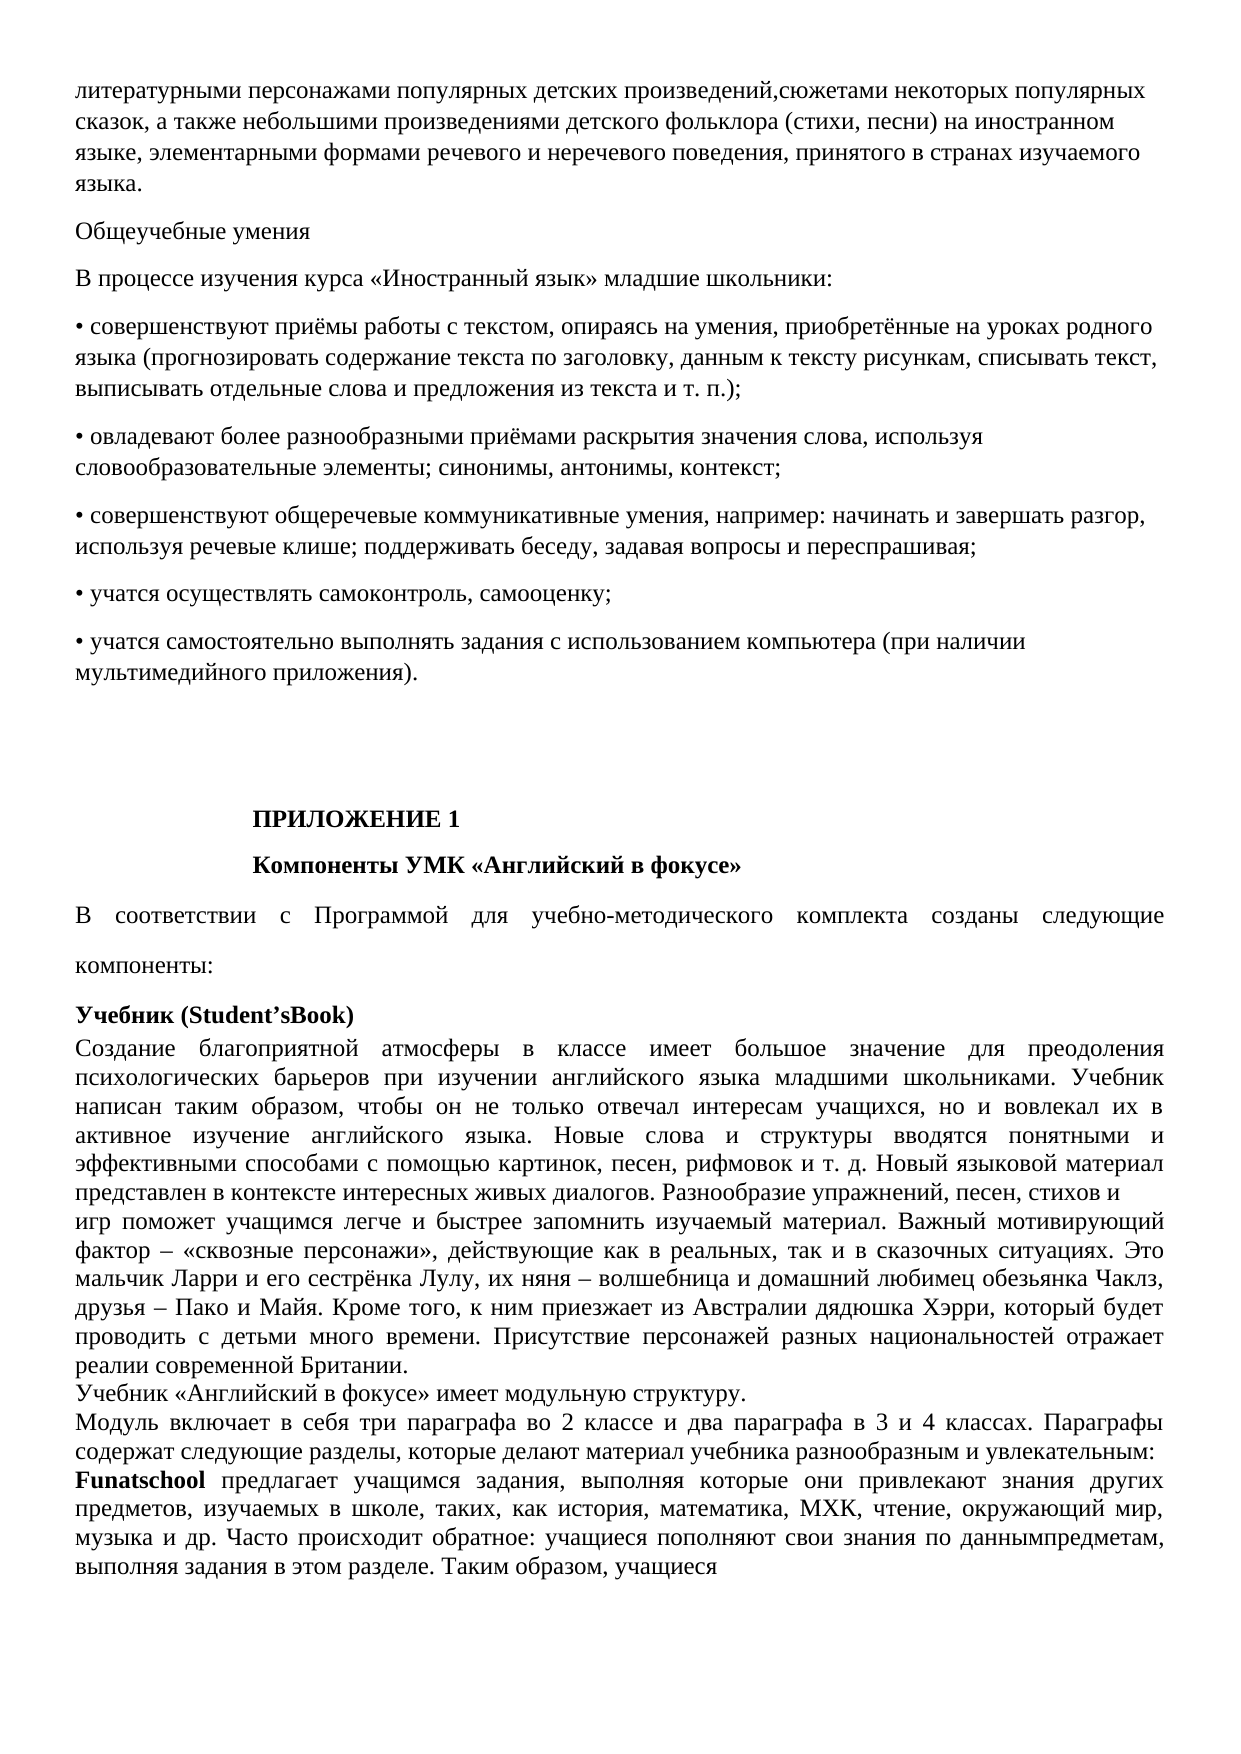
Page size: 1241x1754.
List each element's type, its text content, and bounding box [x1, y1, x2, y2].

text • учатся самостоятельно выполнять задания с использованием компьютера (при наличии мультимедийного приложения). [75, 626, 1165, 686]
text • овладевают более разнообразными приёмами раскрытия значения слова, используя словообразовательные элементы; синонимы, антонимы, контекст; [75, 421, 1165, 481]
text • совершенствуют общеречевые коммуникативные умения, например: начинать и завершать разгор, используя речевые клише; поддерживать беседу, задавая вопросы и переспрашивая; [75, 500, 1165, 559]
text • совершенствуют приёмы работы с текстом, опираясь на умения, приобретённые на уроках родного языка (прогнозировать содержание текста по заголовку, данным к тексту рисункам, списывать текст, выписывать отдельные слова и предложения из текста и т. п.); [75, 311, 1165, 402]
text Funatschool предлагает учащимся задания, выполняя которые они привлекают знания других предметов, изучаемых в школе, таких, как история, математика, МХК, чтение, окружающий мир, музыка и др. Часто происходит обратное: учащиеся пополняют свои знания по даннымпредметам, выполняя задания в этом разделе. Таким образом, учащиеся [75, 1465, 1165, 1580]
text В соответствии с Программой для учебно-методического комплекта созданы следующие компоненты: [75, 884, 1165, 984]
text Модуль включает в себя три параграфа во 2 классе и два параграфа в 3 и 4 классах. Параграфы содержат следующие разделы, которые делают материал учебника разнообразным и увлекательным: [75, 1407, 1165, 1465]
text Создание благоприятной атмосферы в классе имеет большое значение для преодоления психологических барьеров при изучении английского языка младшими школьниками. Учебник написан таким образом, чтобы он не только отвечал интересам учащихся, но и вовлекал их в активное изучение английского языка. Новые слова и структуры вводятся понятными и эффективными способами с помощью картинок, песен, рифмовок и т. д. Новый языковой материал представлен в контексте интересных живых диалогов. Разнообразие упражнений, песен, стихов и [75, 1033, 1165, 1206]
text В процессе изучения курса «Иностранный язык» младшие школьники: [75, 263, 1165, 292]
text игр поможет учащимся легче и быстрее запомнить изучаемый материал. Важный мотивирующий фактор – «сквозные персонажи», действующие как в реальных, так и в сказочных ситуациях. Это мальчик Ларри и его сестрёнка Лулу, их няня – волшебница и домашний любимец обезьянка Чаклз, друзья – Пако и Майя. Кроме того, к ним приезжает из Австралии дядюшка Хэрри, который будет проводить с детьми много времени. Присутствие персонажей разных национальностей отражает реалии современной Британии. [75, 1206, 1165, 1378]
text Компоненты УМК «Английский в фокусе» [252, 834, 1165, 884]
text Общеучебные умения [75, 216, 1165, 244]
text Учебник «Английский в фокусе» имеет модульную структуру. [75, 1378, 1165, 1407]
text Учебник (Student’sBook) [75, 984, 1165, 1033]
text • учатся осуществлять самоконтроль, самооценку; [75, 578, 1165, 607]
text ПРИЛОЖЕНИЕ 1 [252, 802, 1165, 834]
text литературными персонажами популярных детских произведений,сюжетами некоторых популярных сказок, а также небольшими произведениями детского фольклора (стихи, песни) на иностранном языке, элементарными формами речевого и неречевого поведения, принятого в странах изучаемого языка. [75, 75, 1165, 197]
